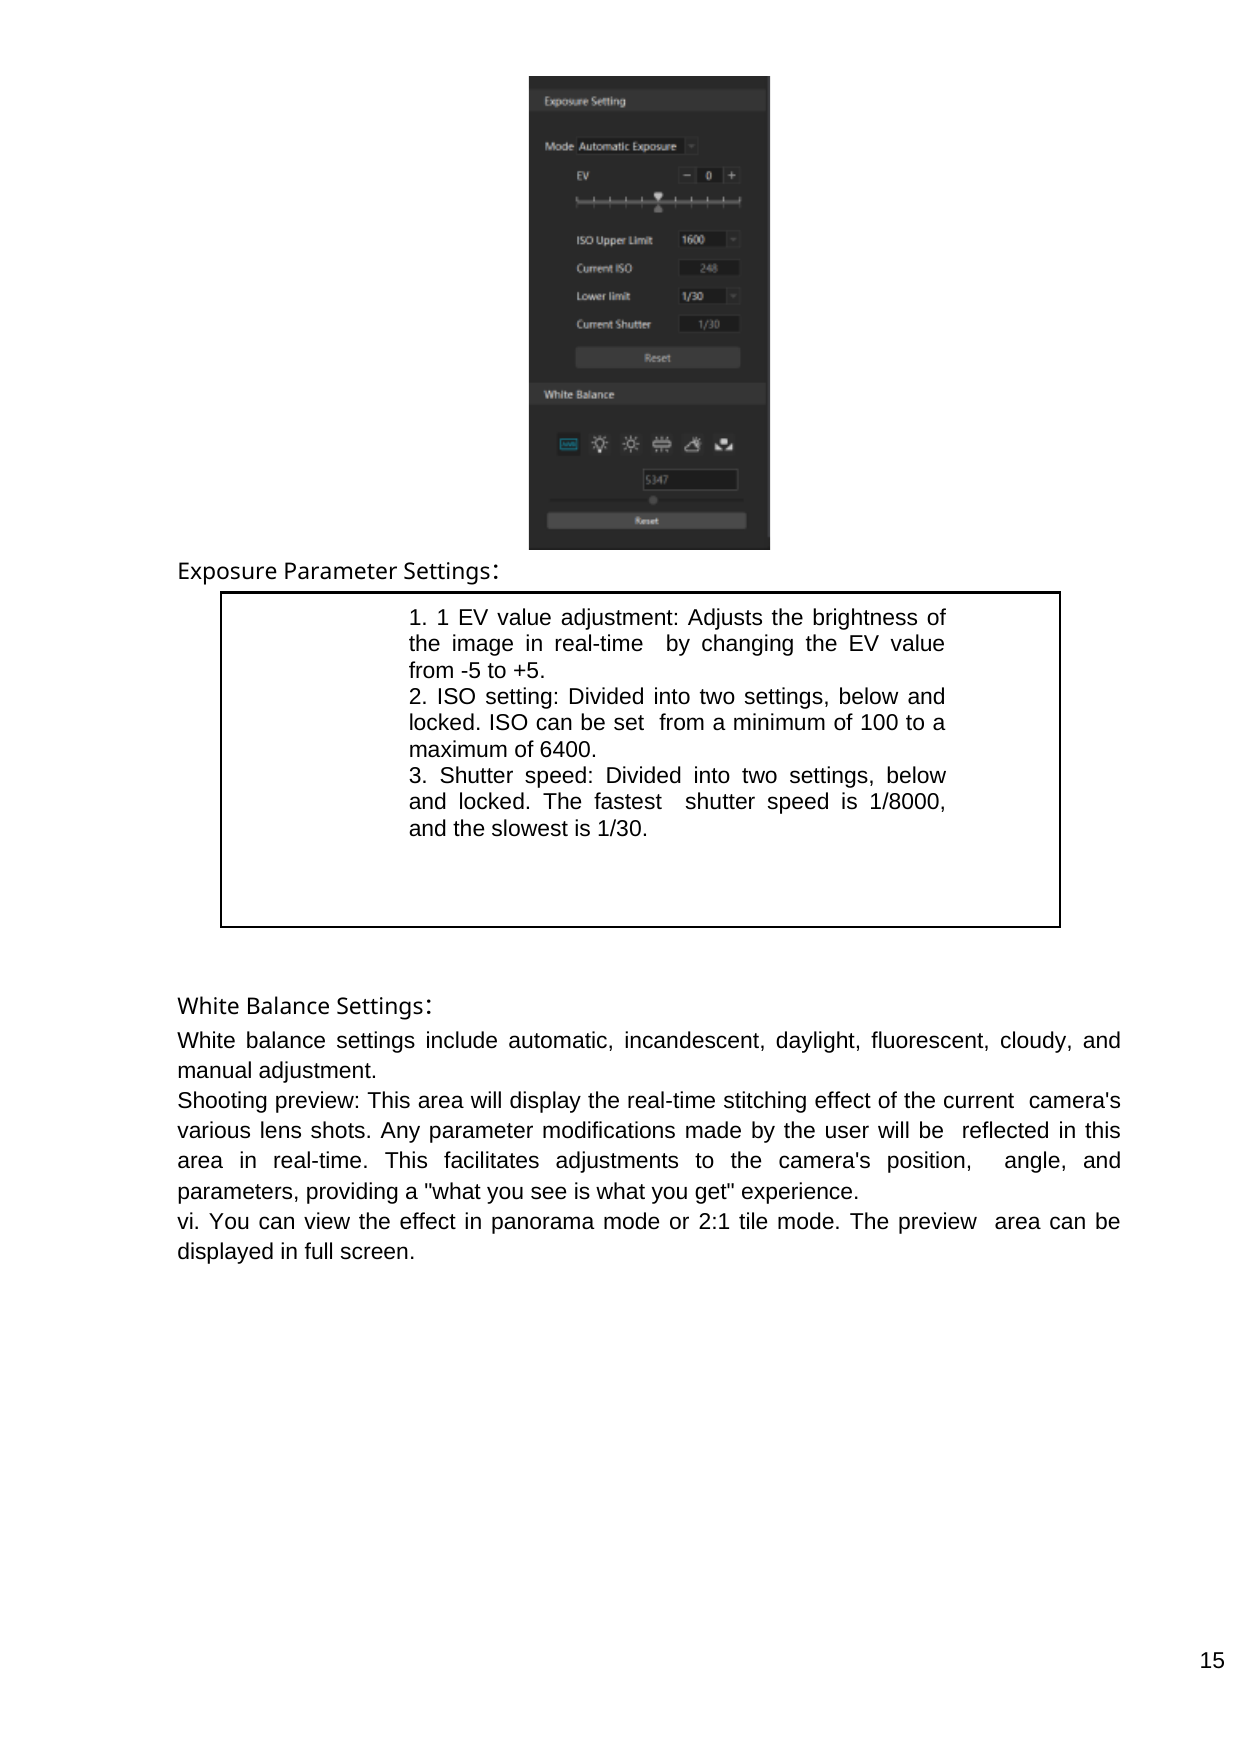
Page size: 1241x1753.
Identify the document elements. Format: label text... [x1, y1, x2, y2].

picture [528, 76, 771, 550]
table_header 1. 1 EV value adjustment: Adjusts the brightness of the image in real-time by changing the EV value from -5 to +5. 2. ISO setting: Divided into two settings, below and locked. ISO can be set from a minimum of 100 to a maximum of 6400. 3. Shutter speed: Divided into two settings, below and locked. The fastest shutter speed is 1/8000, and the slowest is 1/30. [222, 594, 1059, 926]
text Shooting preview: This area will display the real-time stitching effect of the current camera's various lens shots. Any parameter modifications made by the user will be reflected in this area in real-time. This facilitates adjustments to the camera's position, angle, and parameters, providing a "what you see is what you get" experience. [177, 1087, 1122, 1204]
text vi. You can view the effect in panorama mode or 2:1 tile mode. The preview area can be displayed in full screen. [177, 1208, 1122, 1264]
text White balance settings include automatic, incandescent, daylight, fluorescent, cloudy, and manual adjustment. [177, 1027, 1122, 1083]
text Exposure Parameter Settings： [177, 553, 1122, 586]
text White Balance Settings： [177, 988, 1122, 1022]
